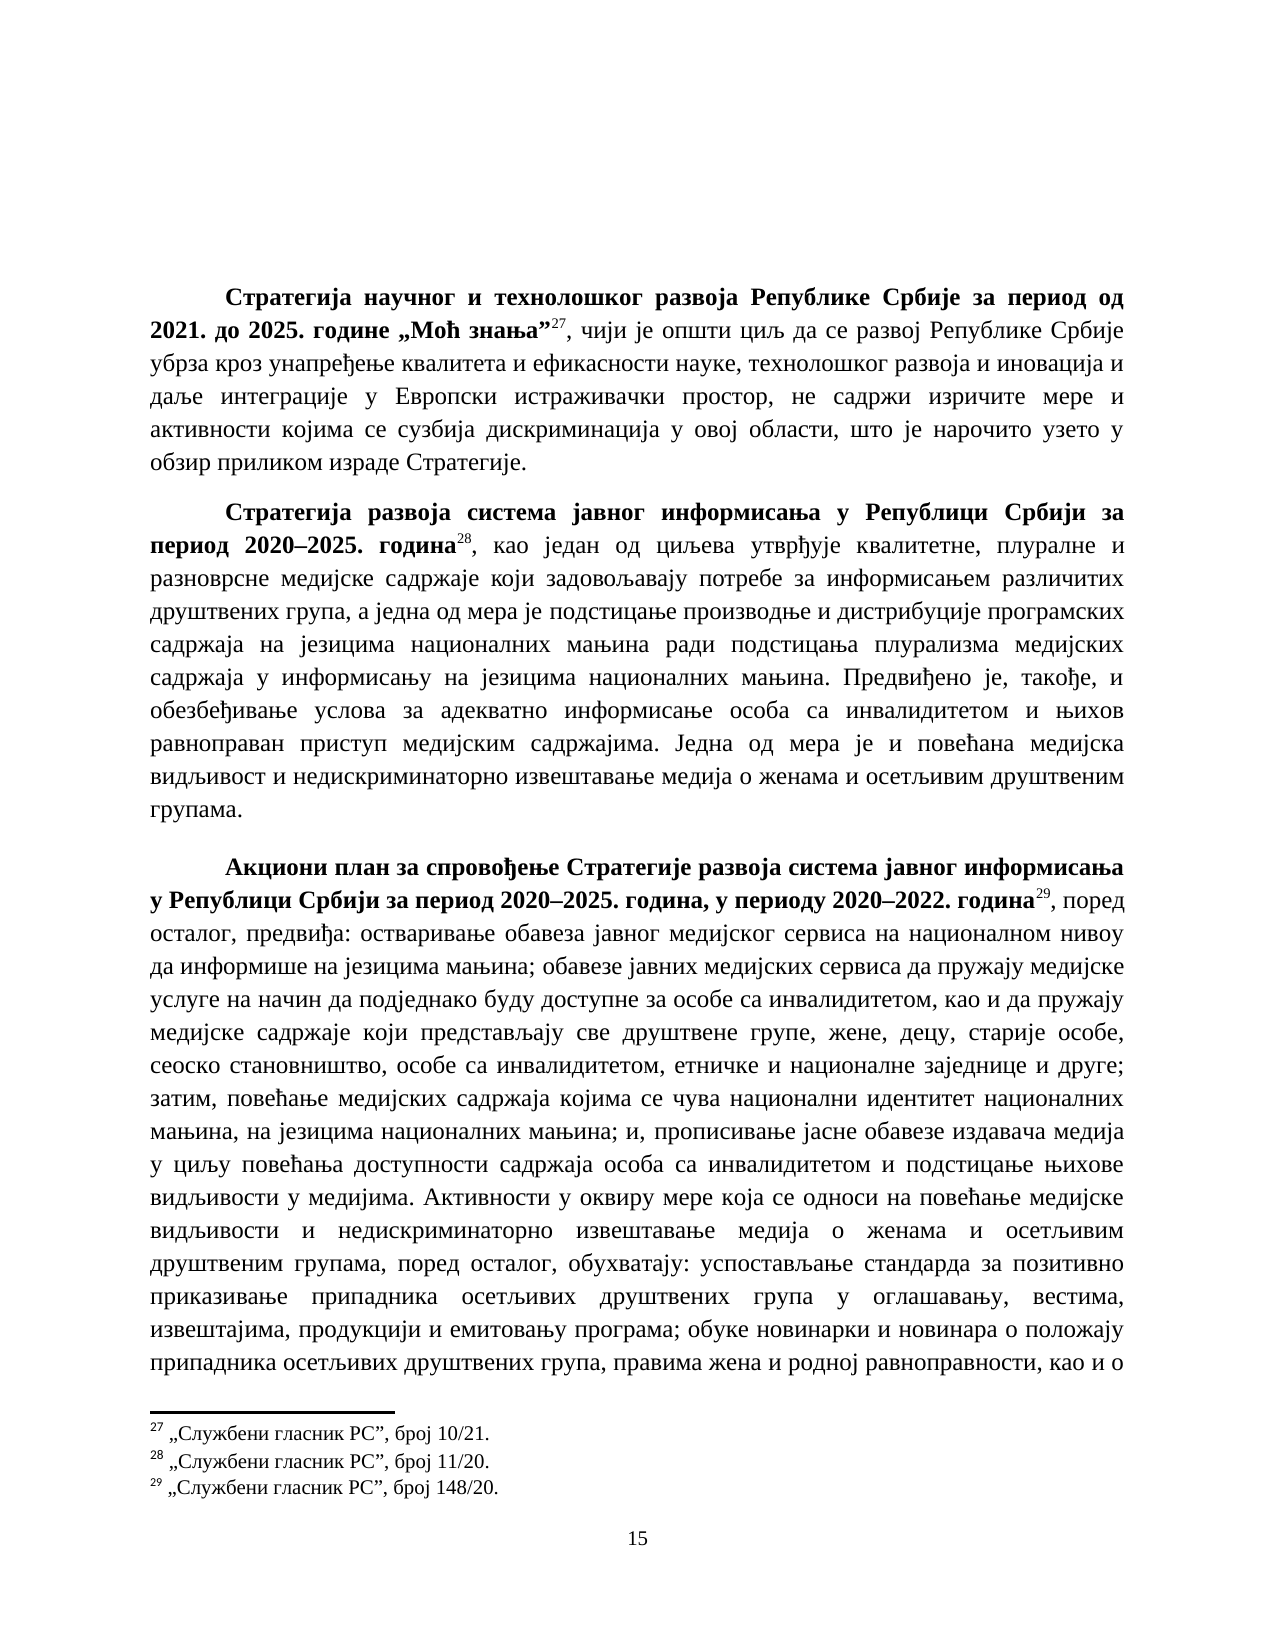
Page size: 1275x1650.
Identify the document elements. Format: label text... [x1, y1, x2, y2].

text Стратегија развоја система јавног информисања у Републици Србији за период 2020–2025. година, као један од циљева утврђује квалитетне, плуралне и разноврсне медијске садржаје који задовољавају потребе за информисањем различитих друштвених група, а једна од мера је подстицање производње и дистрибуције програмских садржаја на језицима националних мањина ради подстицања плурализма медијских садржаја у информисању на језицима националних мањина. Предвиђено је, такође, и обезбеђивање услова за адекватно информисање особа са инвалидитетом и њихов равноправан приступ медијским садржајима. Једна од мера је и повећана медијска видљивост и недискриминаторно извештавање медија о женама и осетљивим друштвеним групама. [150, 497, 1125, 823]
text Стратегија научног и технолошког развоја Републике Србије за период од 2021. до 2025. године „Моћ знања”, чији је општи циљ да се развој Републике Србије убрза кроз унапређење квалитета и ефикасности науке, технолошког развоја и иновација и даље интеграције у Европски истраживачки простор, не садржи изричите мере и активности којима се сузбија дискриминација у овој области, што је нарочито узето у обзир приликом израде Стратегије. [150, 282, 1125, 476]
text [150, 852, 1125, 1376]
